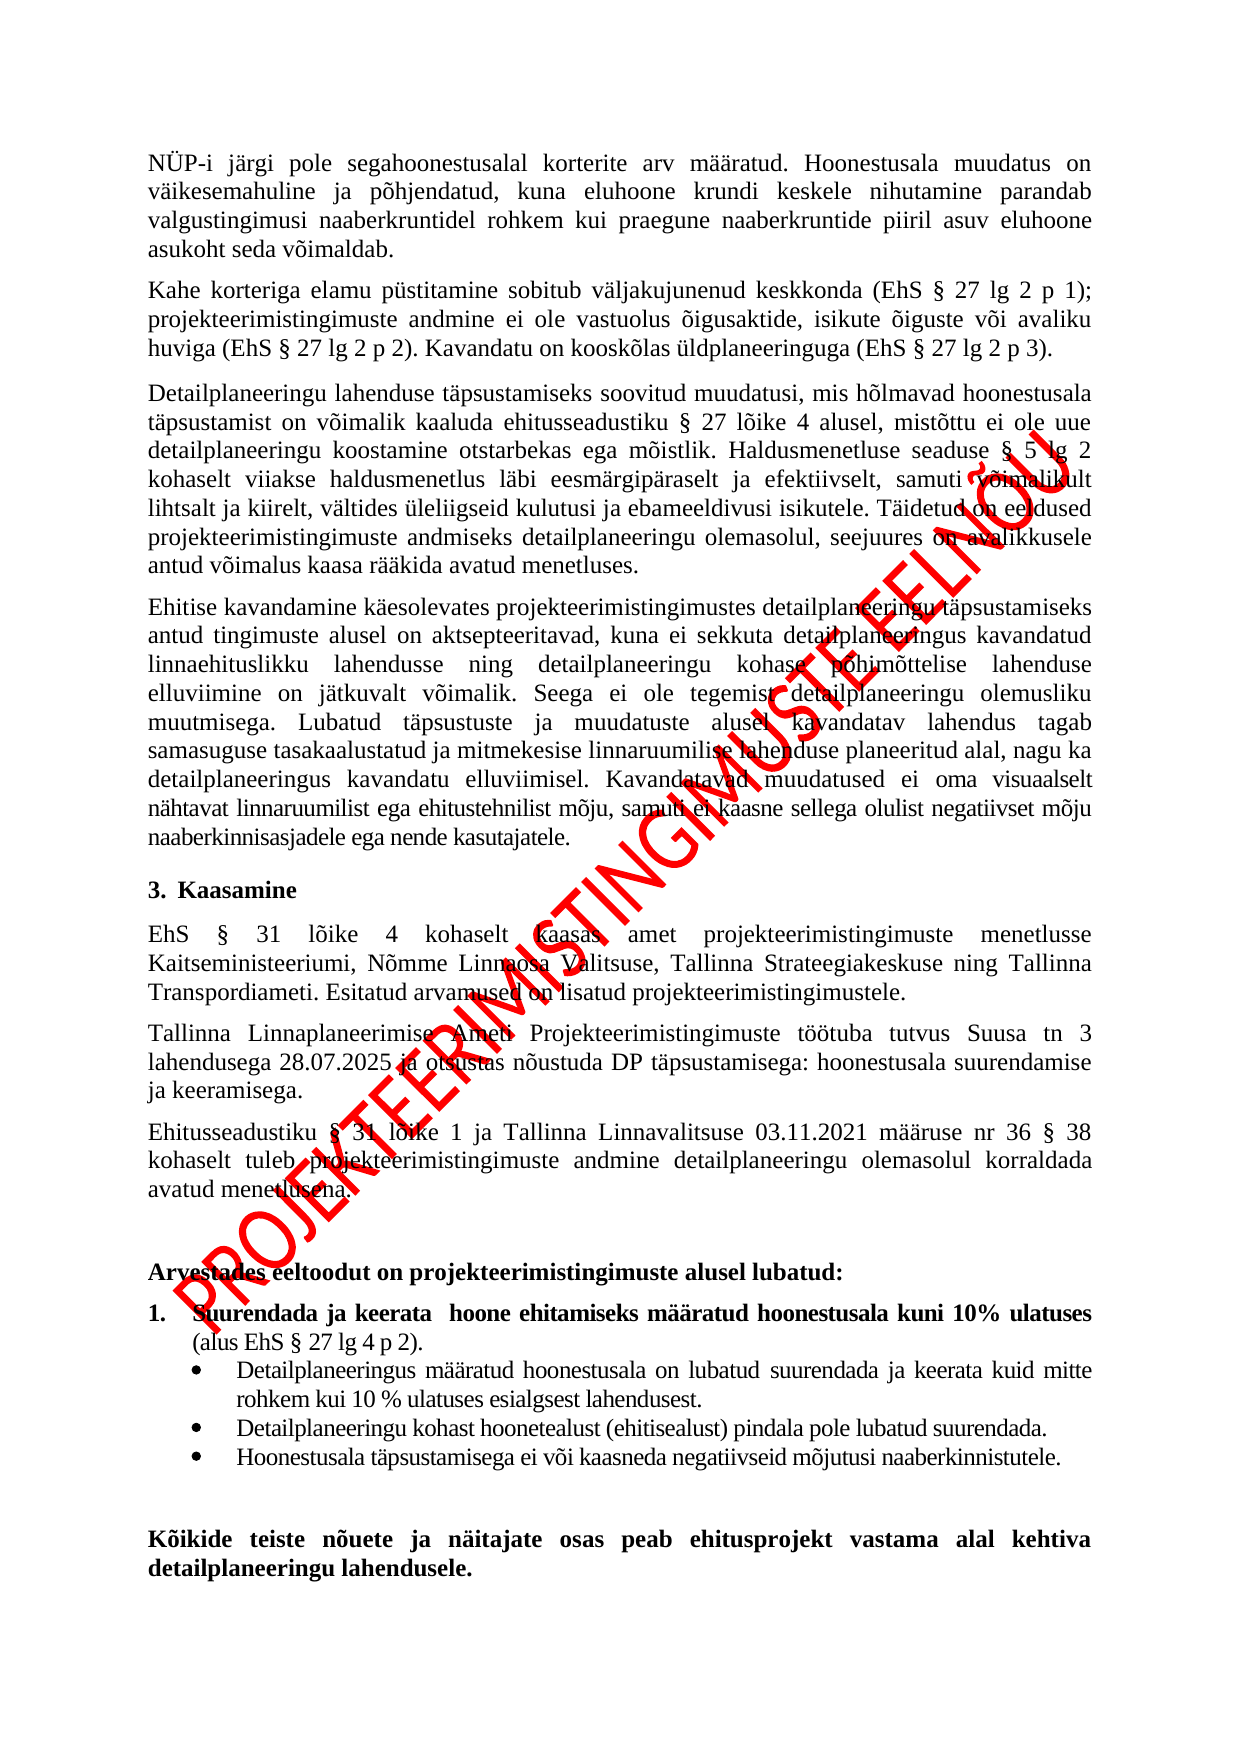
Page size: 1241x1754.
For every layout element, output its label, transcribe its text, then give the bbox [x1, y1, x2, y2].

text Ehitusseadustiku § 31 lõike 1 ja Tallinna Linnavalitsuse 03.11.2021 määruse nr 36 § 38 kohaselt tuleb projekteerimistingimuste andmine detailplaneeringu olemasolul korraldada avatud menetlusena. [148, 1117, 1093, 1203]
list Kaasamine [148, 876, 1093, 904]
list Hoonestusala täpsustamisega ei või kaasneda negatiivseid mõjutusi naaberkinnistutele. [192, 1442, 1093, 1470]
text Kõikide teiste nõuete ja näitajate osas peab ehitusprojekt vastama alal kehtiva detailplaneeringu lahendusele. [148, 1524, 1093, 1582]
list Suurendada ja keerata hoone ehitamiseks määratud hoonestusala kuni 10% ulatuses (alus EhS § 27 lg 4 p 2). [148, 1298, 1093, 1355]
list Detailplaneeringu kohast hoonetealust (ehitisealust) pindala pole lubatud suurendada. [192, 1413, 1093, 1442]
list Detailplaneeringus määratud hoonestusala on lubatud suurendada ja keerata kuid mitte rohkem kui 10 % ulatuses esialgsest lahendusest. [192, 1355, 1093, 1413]
text Ehitise kavandamine käesolevates projekteerimistingimustes detailplaneeringu täpsustamiseks antud tingimuste alusel on aktsepteeritavad, kuna ei sekkuta detailplaneeringus kavandatud linnaehituslikku lahendusse ning detailplaneeringu kohase põhimõttelise lahenduse elluviimine on jätkuvalt võimalik. Seega ei ole tegemist detailplaneeringu olemusliku muutmisega. Lubatud täpsustuste ja muudatuste alusel kavandatav lahendus tagab samasuguse tasakaalustatud ja mitmekesise linnaruumilise lahenduse planeeritud alal, nagu ka detailplaneeringus kavandatu elluviimisel. Kavandatavad muudatused ei oma visuaalselt nähtavat linnaruumilist ega ehitustehnilist mõju, samuti ei kaasne sellega olulist negatiivset mõju naaberkinnisasjadele ega nende kasutajatele. [148, 592, 1093, 851]
text NÜP-i järgi pole segahoonestusalal korterite arv määratud. Hoonestusala muudatus on väikesemahuline ja põhjendatud, kuna eluhoone krundi keskele nihutamine parandab valgustingimusi naaberkruntidel rohkem kui praegune naaberkruntide piiril asuv eluhoone asukoht seda võimaldab. [148, 148, 1093, 263]
text Tallinna Linnaplaneerimise Ameti Projekteerimistingimuste töötuba tutvus Suusa tn 3 lahendusega 28.07.2025 ja otsustas nõustuda DP täpsustamisega: hoonestusala suurendamise ja keeramisega. [148, 1018, 1093, 1104]
text Detailplaneeringu lahenduse täpsustamiseks soovitud muudatusi, mis hõlmavad hoonestusala täpsustamist on võimalik kaaluda ehitusseadustiku § 27 lõike 4 alusel, mistõttu ei ole uue detailplaneeringu koostamine otstarbekas ega mõistlik. Haldusmenetluse seaduse § 5 lg 2 kohaselt viiakse haldusmenetlus läbi eesmärgipäraselt ja efektiivselt, samuti võimalikult lihtsalt ja kiirelt, vältides üleliigseid kulutusi ja ebameeldivusi isikutele. Täidetud on eeldused projekteerimistingimuste andmiseks detailplaneeringu olemasolul, seejuures on avalikkusele antud võimalus kaasa rääkida avatud menetluses. [148, 378, 1093, 579]
text Arvestades eeltoodut on projekteerimistingimuste alusel lubatud: [148, 1257, 1093, 1285]
text Kahe korteriga elamu püstitamine sobitub väljakujunenud keskkonda (EhS § 27 lg 2 p 1); projekteerimistingimuste andmine ei ole vastuolus õigusaktide, isikute õiguste või avaliku huviga (EhS § 27 lg 2 p 2). Kavandatu on kooskõlas üldplaneeringuga (EhS § 27 lg 2 p 3). [148, 275, 1093, 361]
text EhS § 31 lõike 4 kohaselt kaasas amet projekteerimistingimuste menetlusse Kaitseministeeriumi, Nõmme Linnaosa Valitsuse, Tallinna Strateegiakeskuse ning Tallinna Transpordiameti. Esitatud arvamused on lisatud projekteerimistingimustele. [148, 919, 1093, 1005]
